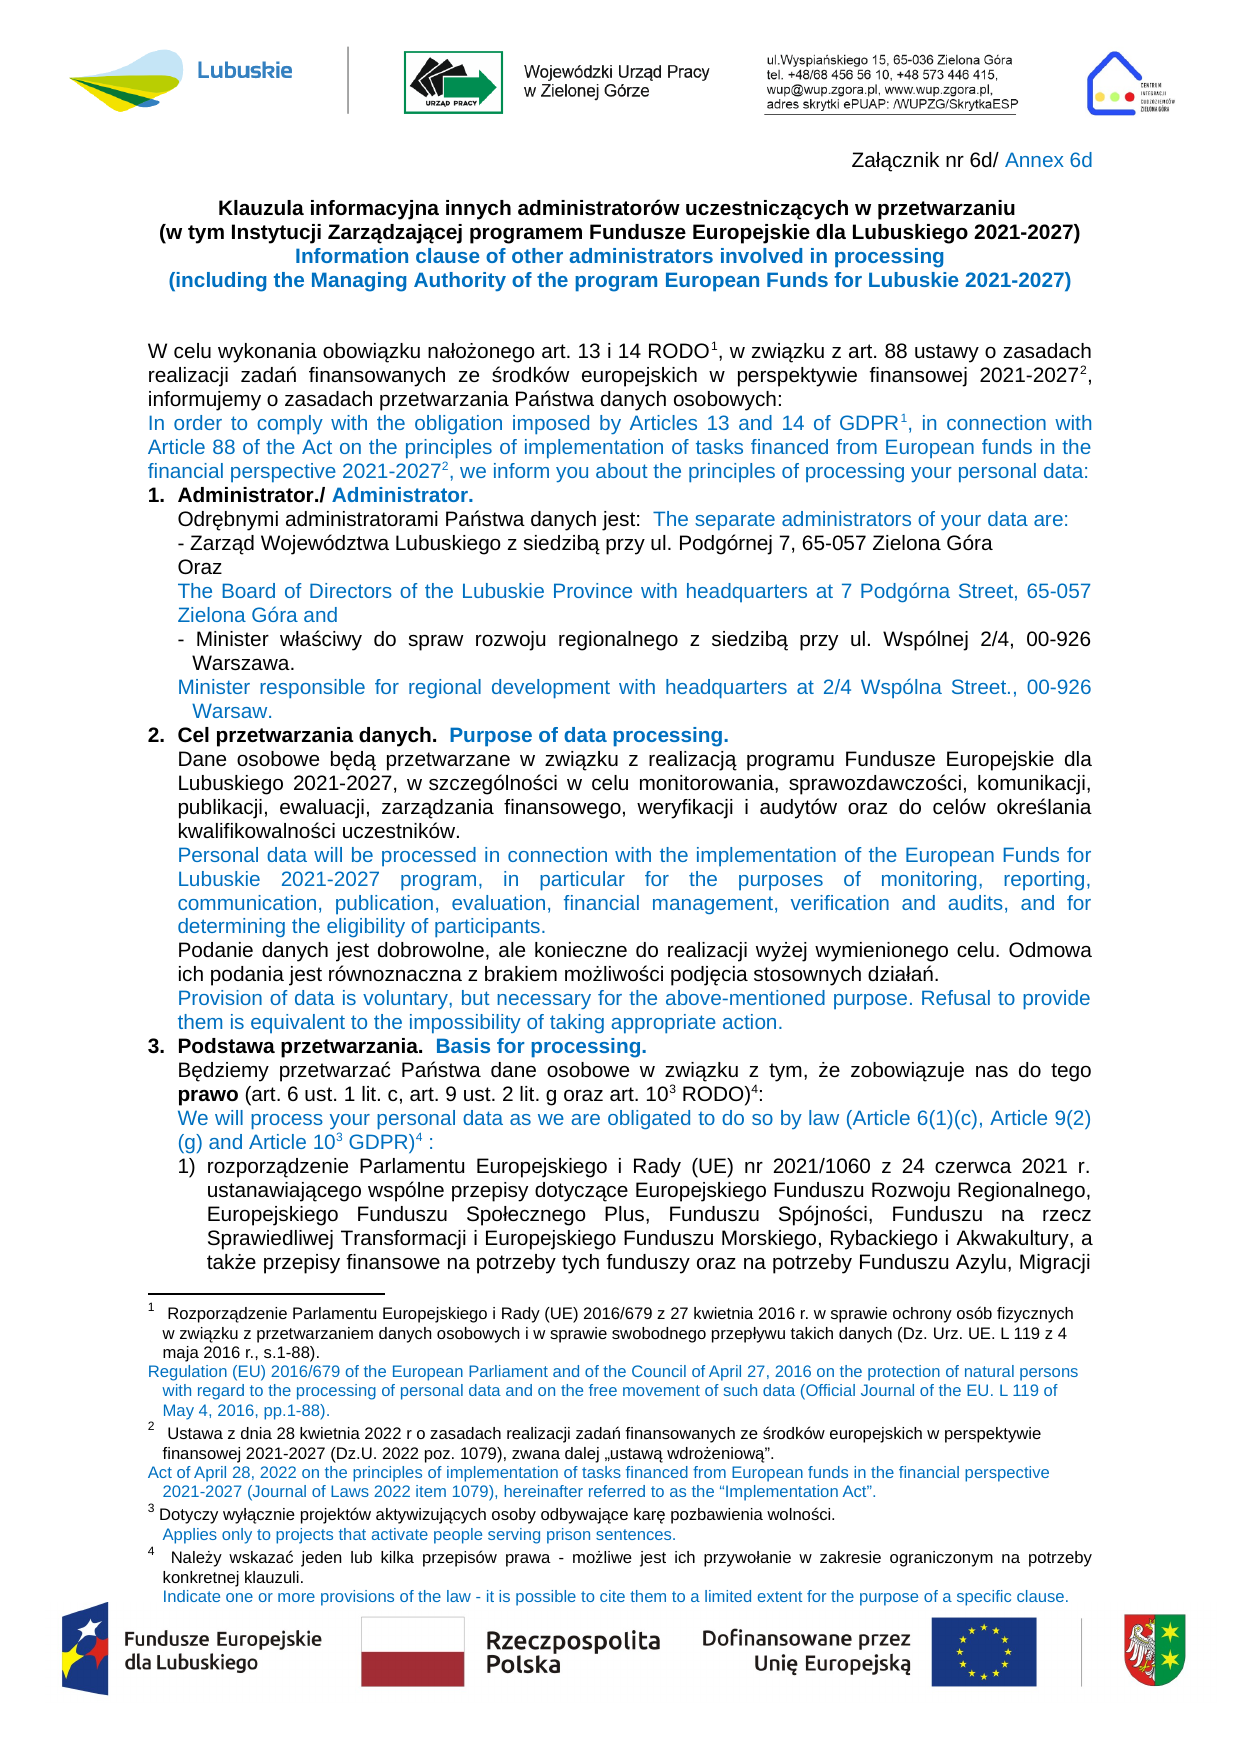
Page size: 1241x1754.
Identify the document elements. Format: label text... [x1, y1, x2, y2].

text (including the Managing Authority of the program European Funds for Lubuskie 2021-2027) [148, 267, 1093, 291]
text We will process your personal data as we are obligated to do so by law (Article 6(1)(c), Article 9(2)(g) and Article 103 GDPR)4 : [177, 1106, 1093, 1154]
text Information clause of other administrators involved in processing [148, 243, 1093, 267]
list Administrator./ Administrator. [148, 483, 1093, 507]
text Załącznik nr 6d/ Annex 6d [148, 148, 1093, 172]
text Podanie danych jest dobrowolne, ale konieczne do realizacji wyżej wymienionego celu. Odmowa ich podania jest równoznaczna z brakiem możliwości podjęcia stosownych działań. [177, 938, 1093, 986]
text Provision of data is voluntary, but necessary for the above-mentioned purpose. Refusal to provide them is equivalent to the impossibility of taking appropriate action. [177, 986, 1093, 1034]
text Dane osobowe będą przetwarzane w związku z realizacją programu Fundusze Europejskie dla Lubuskiego 2021-2027, w szczególności w celu monitorowania, sprawozdawczości, komunikacji, publikacji, ewaluacji, zarządzania finansowego, weryfikacji i audytów oraz do celów określania kwalifikowalności uczestników. [177, 747, 1093, 842]
text - Minister właściwy do spraw rozwoju regionalnego z siedzibą przy ul. Wspólnej 2/4, 00-926 Warszawa. [177, 627, 1093, 675]
picture [44, 1602, 1217, 1703]
text Minister responsible for regional development with headquarters at 2/4 Wspólna Street., 00-926 Warsaw. [177, 675, 1093, 723]
text The Board of Directors of the Lubuskie Province with headquarters at 7 Podgórna Street, 65-057 Zielona Góra and [177, 579, 1093, 627]
text - Zarząd Województwa Lubuskiego z siedzibą przy ul. Podgórnej 7, 65-057 Zielona Góra [177, 531, 1093, 555]
text Będziemy przetwarzać Państwa dane osobowe w związku z tym, że zobowiązuje nas do tego prawo (art. 6 ust. 1 lit. c, art. 9 ust. 2 lit. g oraz art. 10 RODO): [177, 1058, 1093, 1106]
text Oraz [177, 555, 1093, 579]
list Cel przetwarzania danych. Purpose of data processing. [148, 723, 1093, 747]
text Odrębnymi administratorami Państwa danych jest: The separate administrators of your data are: [177, 507, 1093, 531]
text Klauzula informacyjna innych administratorów uczestniczących w przetwarzaniu (w tym Instytucji Zarządzającej programem Fundusze Europejskie dla Lubuskiego 2021-2027) [148, 196, 1093, 243]
text Personal data will be processed in connection with the implementation of the European Funds for Lubuskie 2021-2027 program, in particular for the purposes of monitoring, reporting, communication, publication, evaluation, financial management, verification and audits, and for determining the eligibility of participants. [177, 842, 1093, 938]
text In order to comply with the obligation imposed by Articles 13 and 14 of GDPR1, in connection with Article 88 of the Act on the principles of implementation of tasks financed from European funds in the financial perspective 2021-20272, we inform you about the principles of processing your personal data: [148, 411, 1093, 483]
text W celu wykonania obowiązku nałożonego art. 13 i 14 RODO, w związku z art. 88 ustawy o zasadach realizacji zadań finansowanych ze środków europejskich w perspektywie finansowej 2021-2027, informujemy o zasadach przetwarzania Państwa danych osobowych: [148, 339, 1093, 411]
list Podstawa przetwarzania. Basis for processing. [148, 1034, 1093, 1058]
picture [61, 18, 1200, 151]
